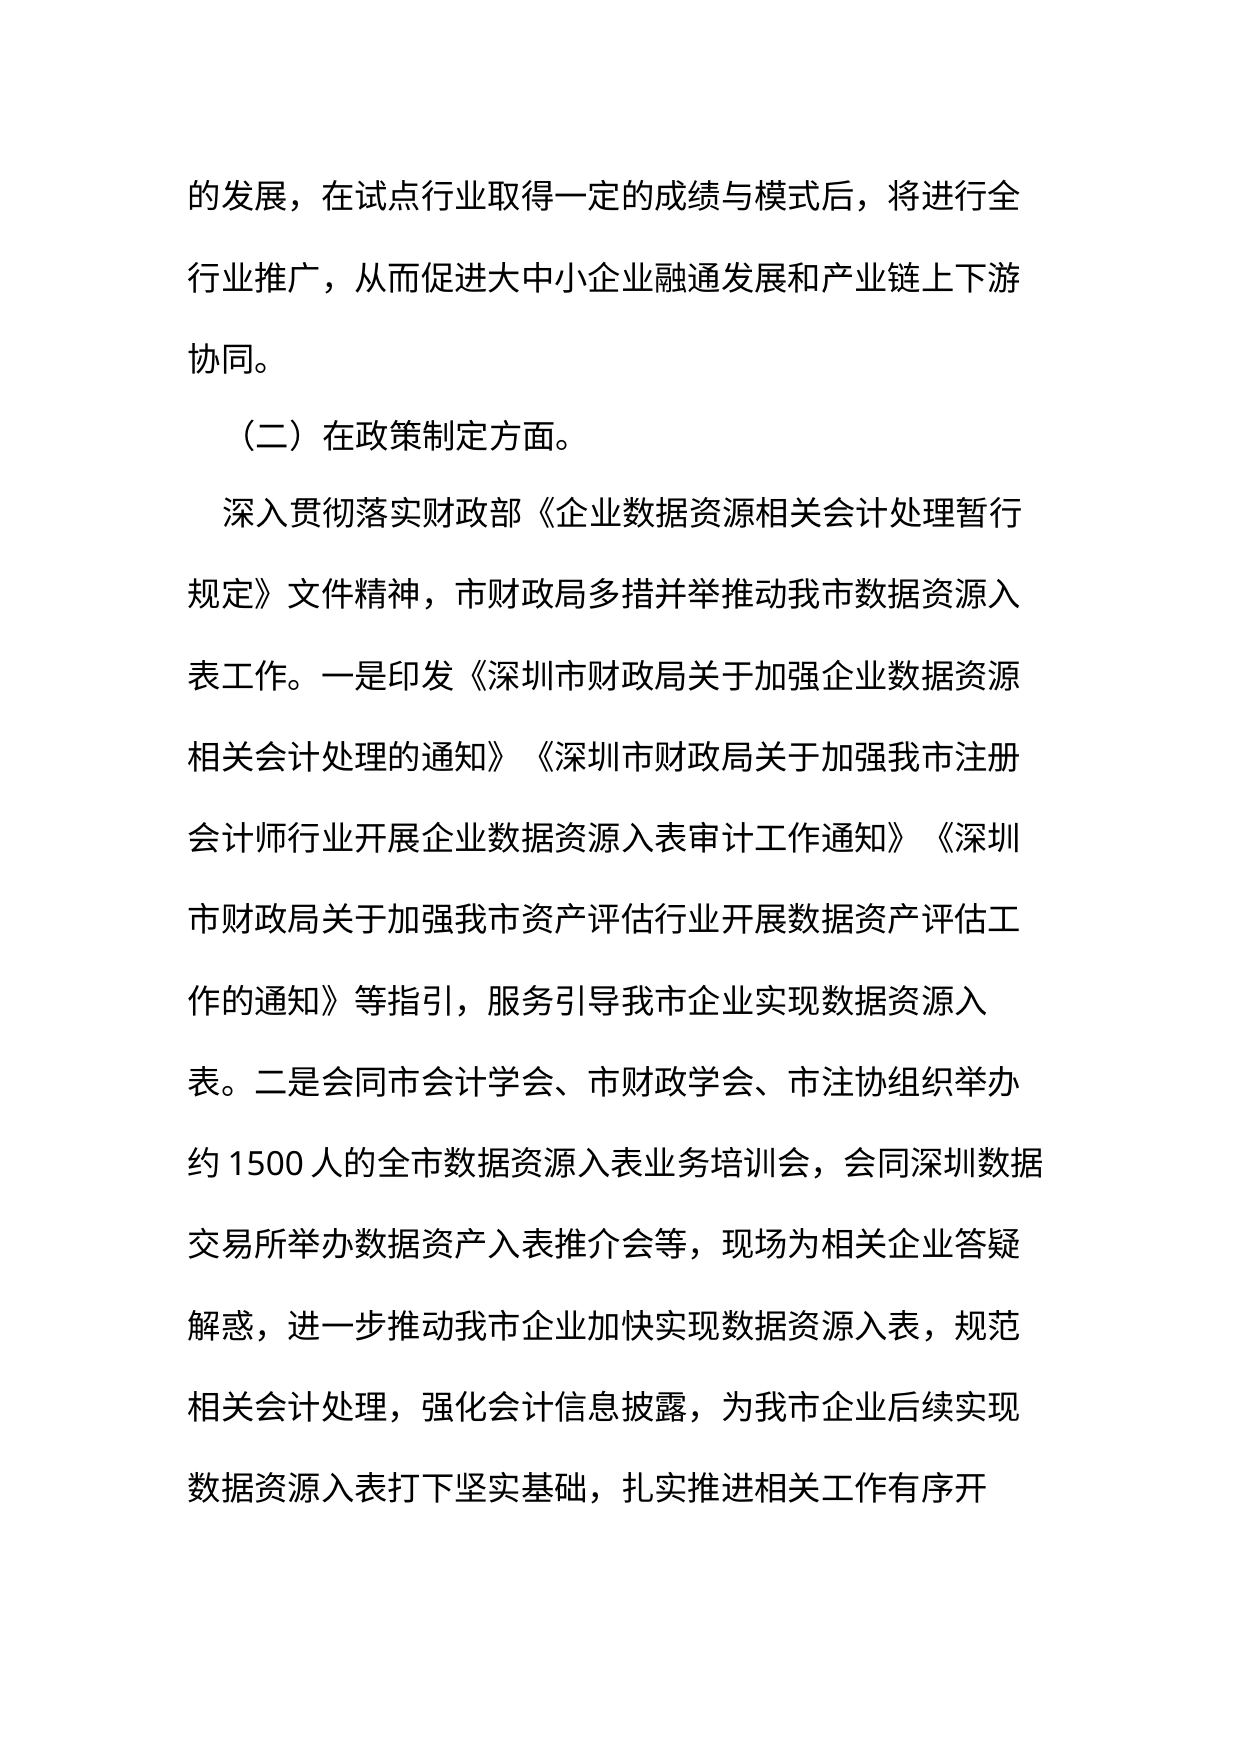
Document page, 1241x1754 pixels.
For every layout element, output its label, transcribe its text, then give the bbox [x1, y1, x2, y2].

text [187, 478, 1053, 1518]
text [187, 162, 1053, 389]
text （二）在政策制定方面。 [187, 401, 1053, 466]
